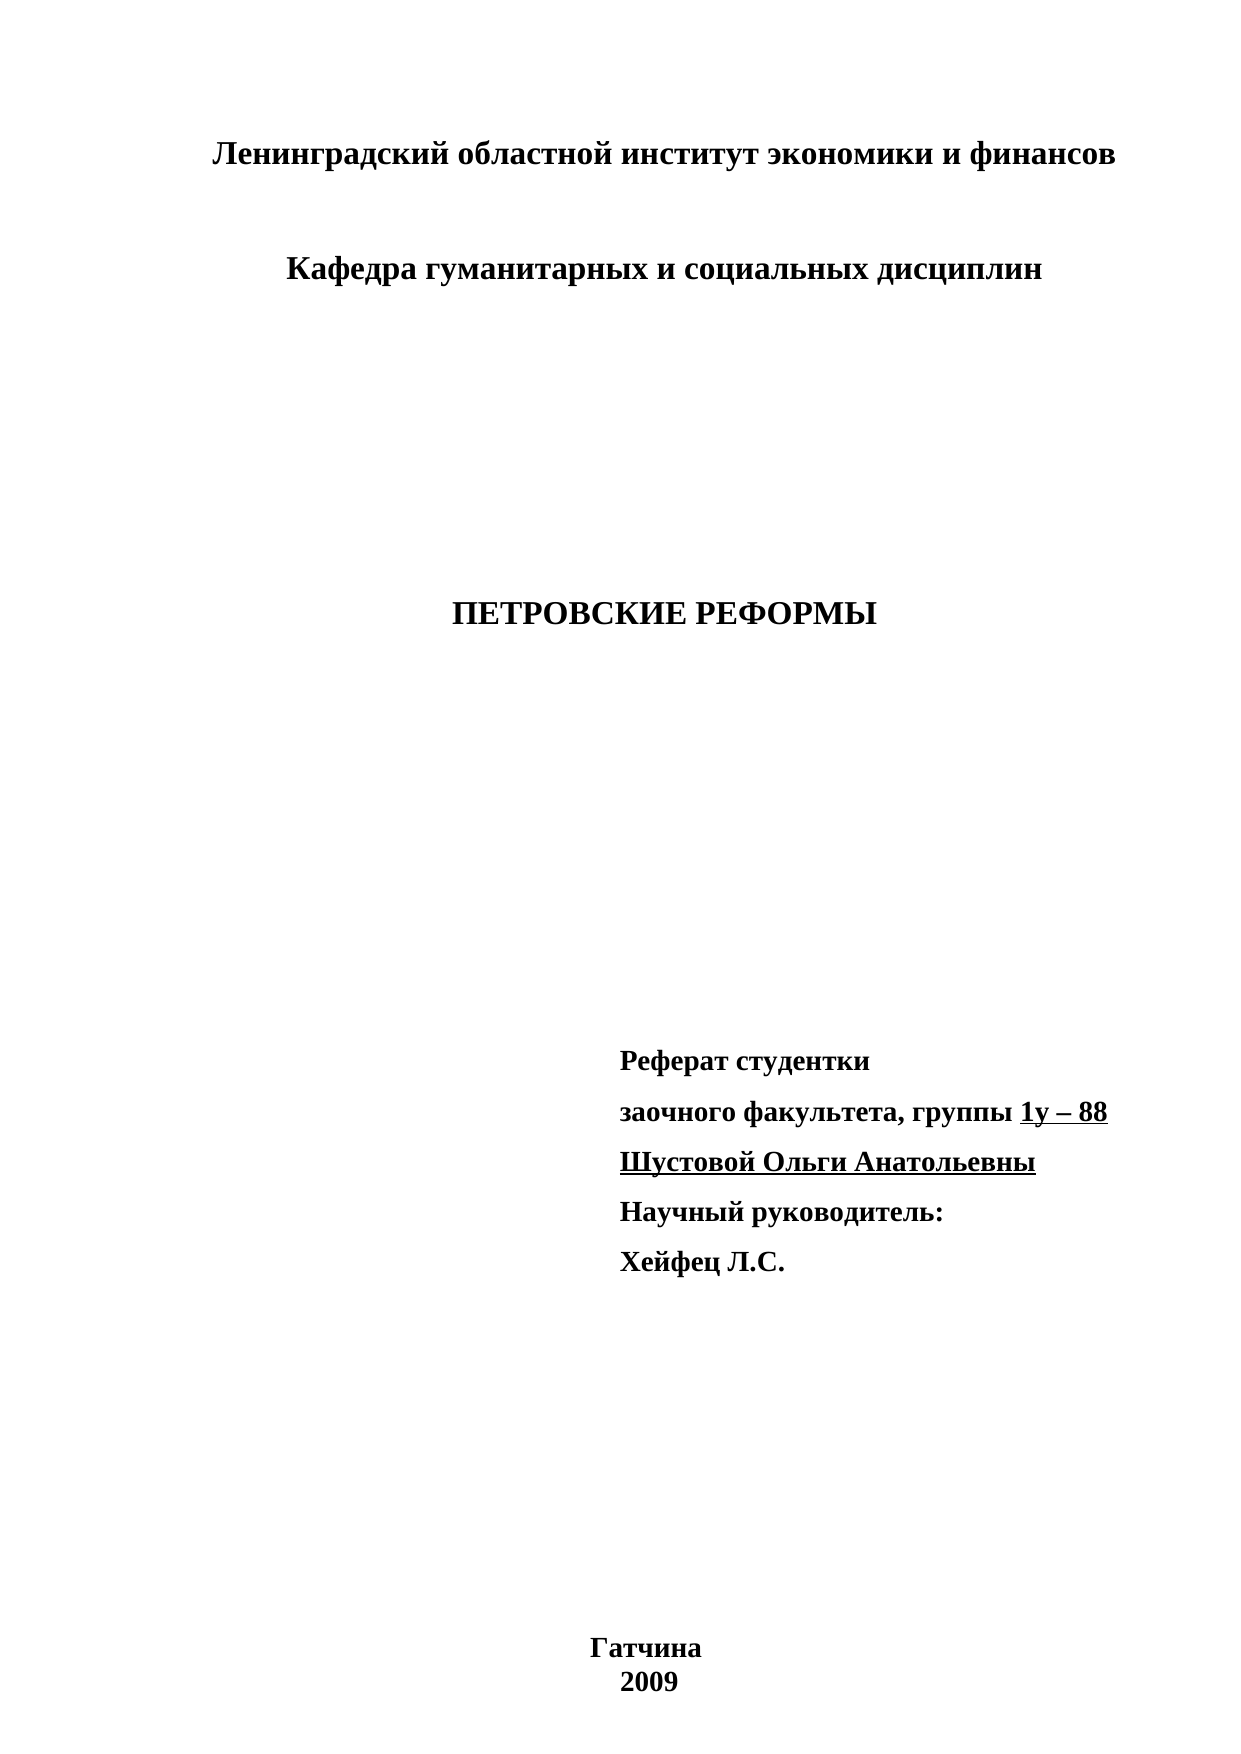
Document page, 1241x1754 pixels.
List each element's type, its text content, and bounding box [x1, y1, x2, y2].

text ПЕТРОВСКИЕ РЕФОРМЫ [177, 593, 1152, 631]
text Ленинградский областной институт экономики и финансов [177, 133, 1152, 171]
text Хейфец Л.С. [546, 1244, 1152, 1278]
text Гатчина [472, 1630, 1152, 1664]
text Реферат студентки [546, 1043, 1152, 1077]
text заочного факультета, группы 1у – 88 [546, 1094, 1152, 1127]
text Научный руководитель: [546, 1194, 1152, 1228]
text Кафедра гуманитарных и социальных дисциплин [177, 248, 1152, 286]
text 2009 [546, 1664, 1152, 1697]
text Шустовой Ольги Анатольевны [546, 1144, 1152, 1177]
